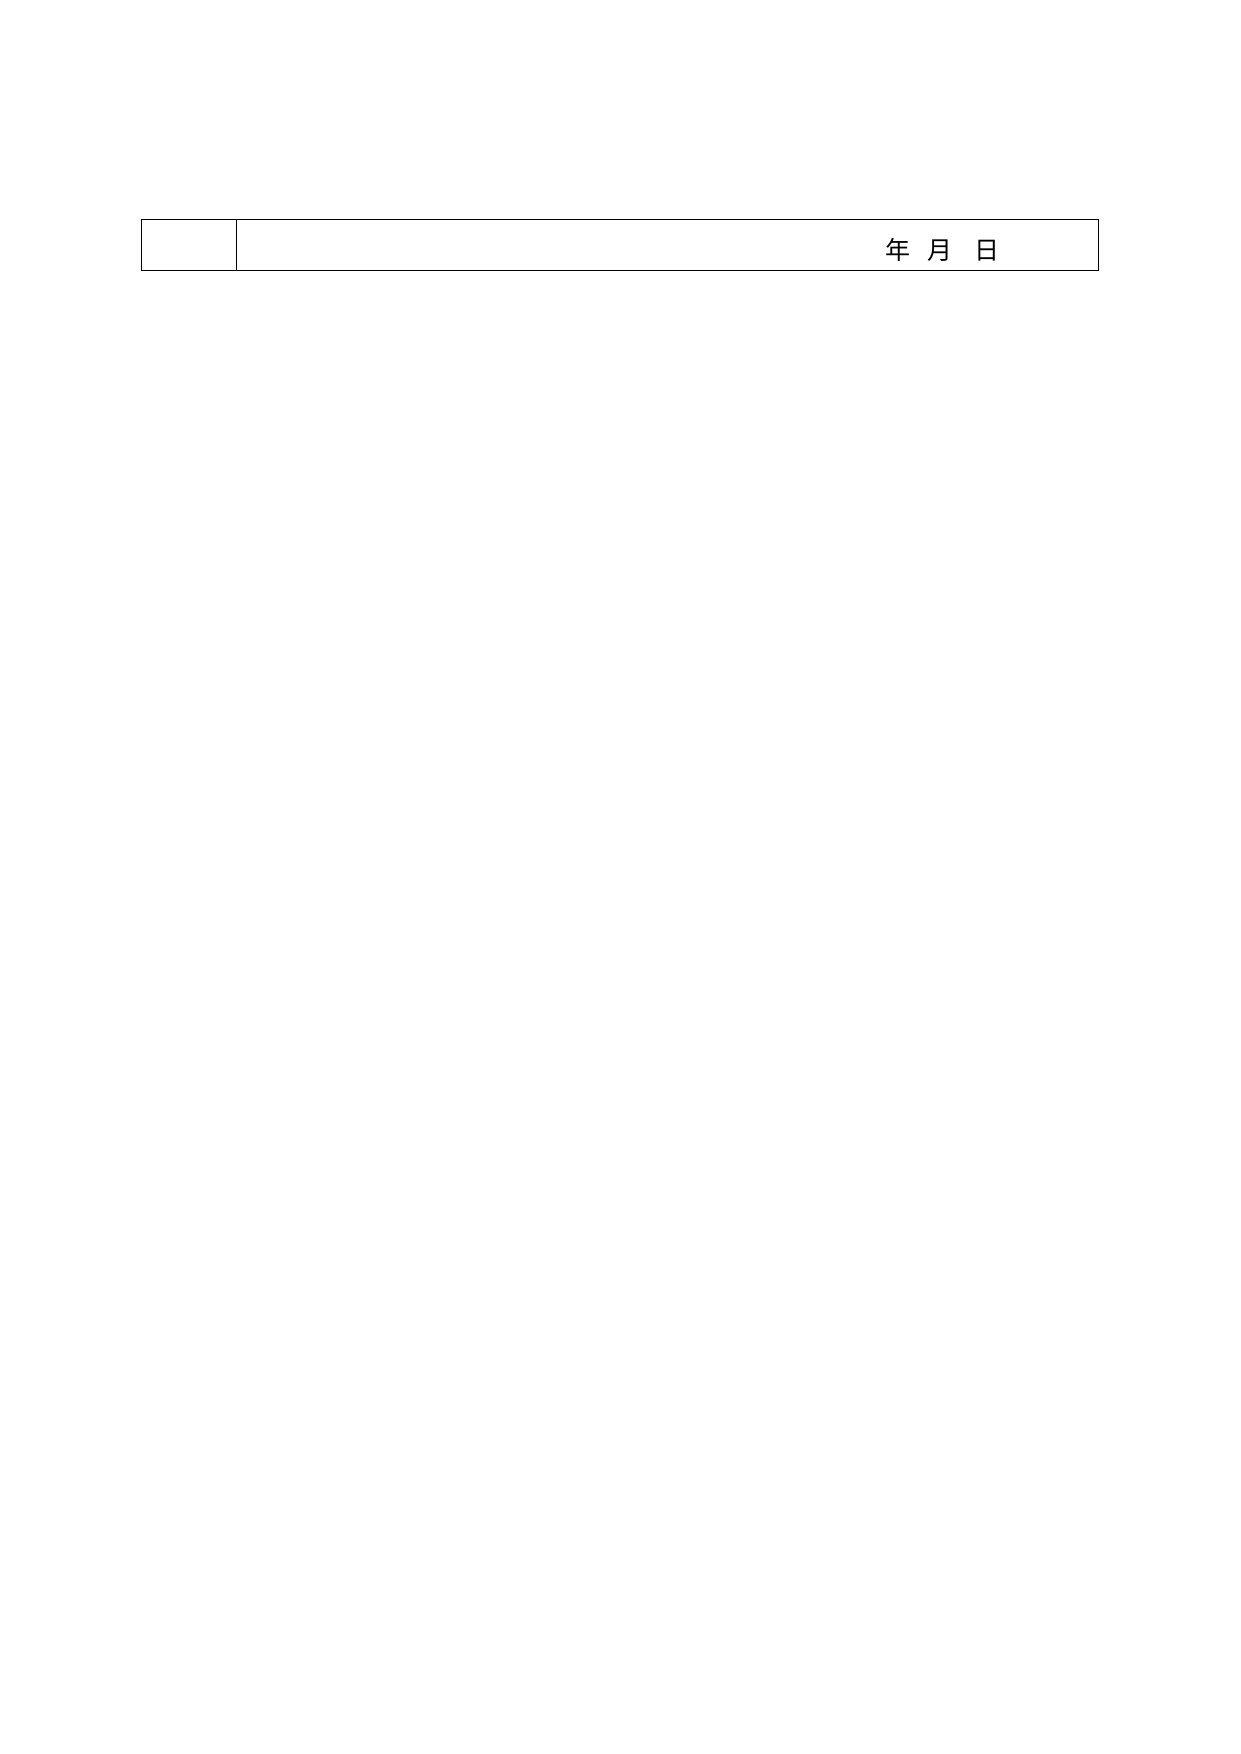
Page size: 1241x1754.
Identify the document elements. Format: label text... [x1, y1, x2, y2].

table_cell 学校推荐意见 [142, 220, 236, 269]
table_cell 盖 章： 年 月 日 [237, 220, 1098, 269]
